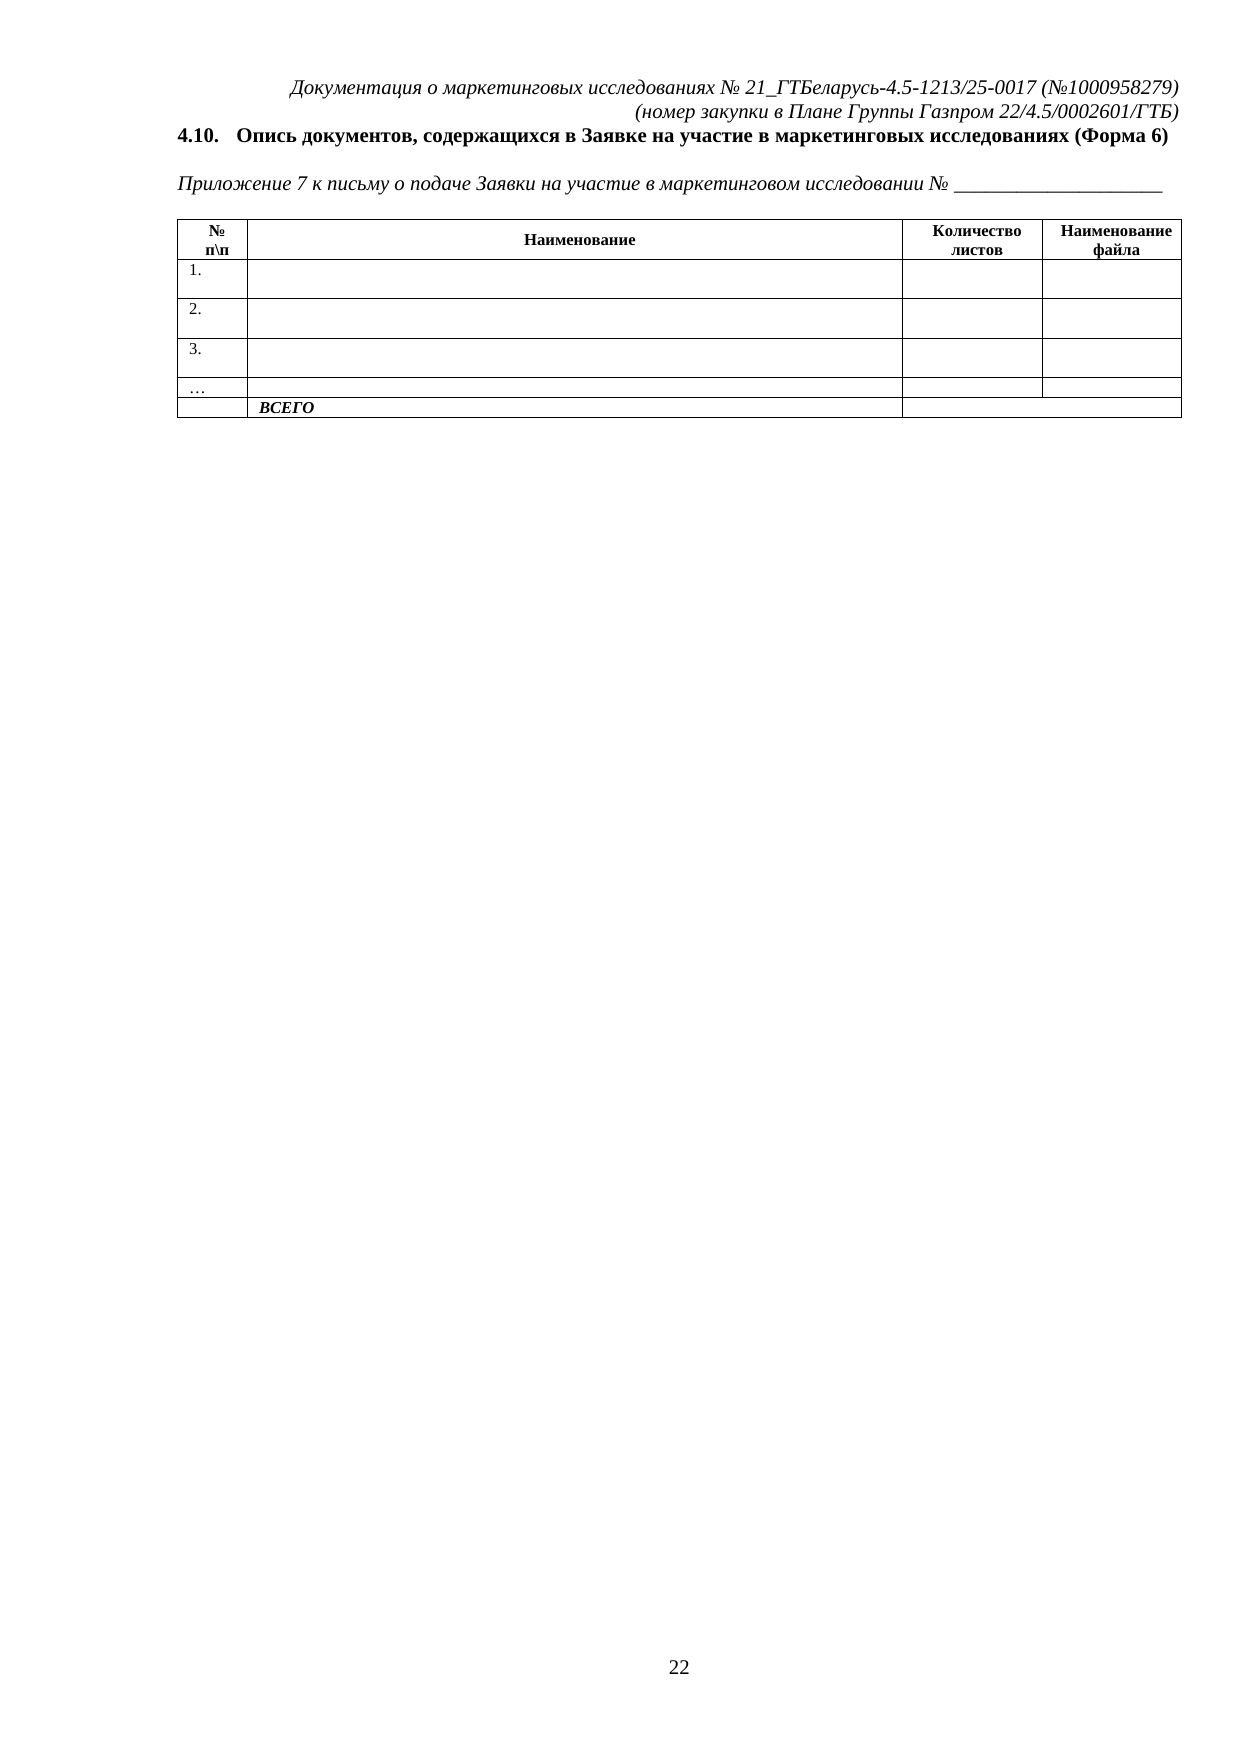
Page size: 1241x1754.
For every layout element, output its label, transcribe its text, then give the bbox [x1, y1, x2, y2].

table_cell [248, 299, 902, 337]
table_cell [178, 339, 247, 377]
table_cell [903, 398, 1181, 417]
table_header Наименование файла [1043, 220, 1181, 259]
table_cell [178, 398, 247, 417]
table_cell [1043, 299, 1181, 337]
table_cell [1043, 378, 1181, 397]
table_cell [903, 339, 1042, 377]
table_header Наименование [248, 220, 902, 259]
table_cell ВСЕГО [248, 398, 902, 417]
table_header Количество листов [903, 220, 1042, 259]
table_cell [903, 260, 1042, 298]
table_cell … [178, 378, 247, 397]
table_cell [1043, 339, 1181, 377]
table_cell [248, 260, 902, 298]
text Приложение 7 к письму о подаче Заявки на участие в маркетинговом исследовании № ____________________ [177, 171, 1181, 195]
list Опись документов, содержащихся в Заявке на участие в маркетинговых исследованиях (Форма 6) [177, 123, 1181, 147]
table_cell [178, 260, 247, 298]
table_cell [903, 299, 1042, 337]
table_cell [903, 378, 1042, 397]
table_cell [248, 378, 902, 397]
table_header № п\п [178, 220, 247, 259]
table_cell [248, 339, 902, 377]
table_cell [178, 299, 247, 337]
table_cell [1043, 260, 1181, 298]
